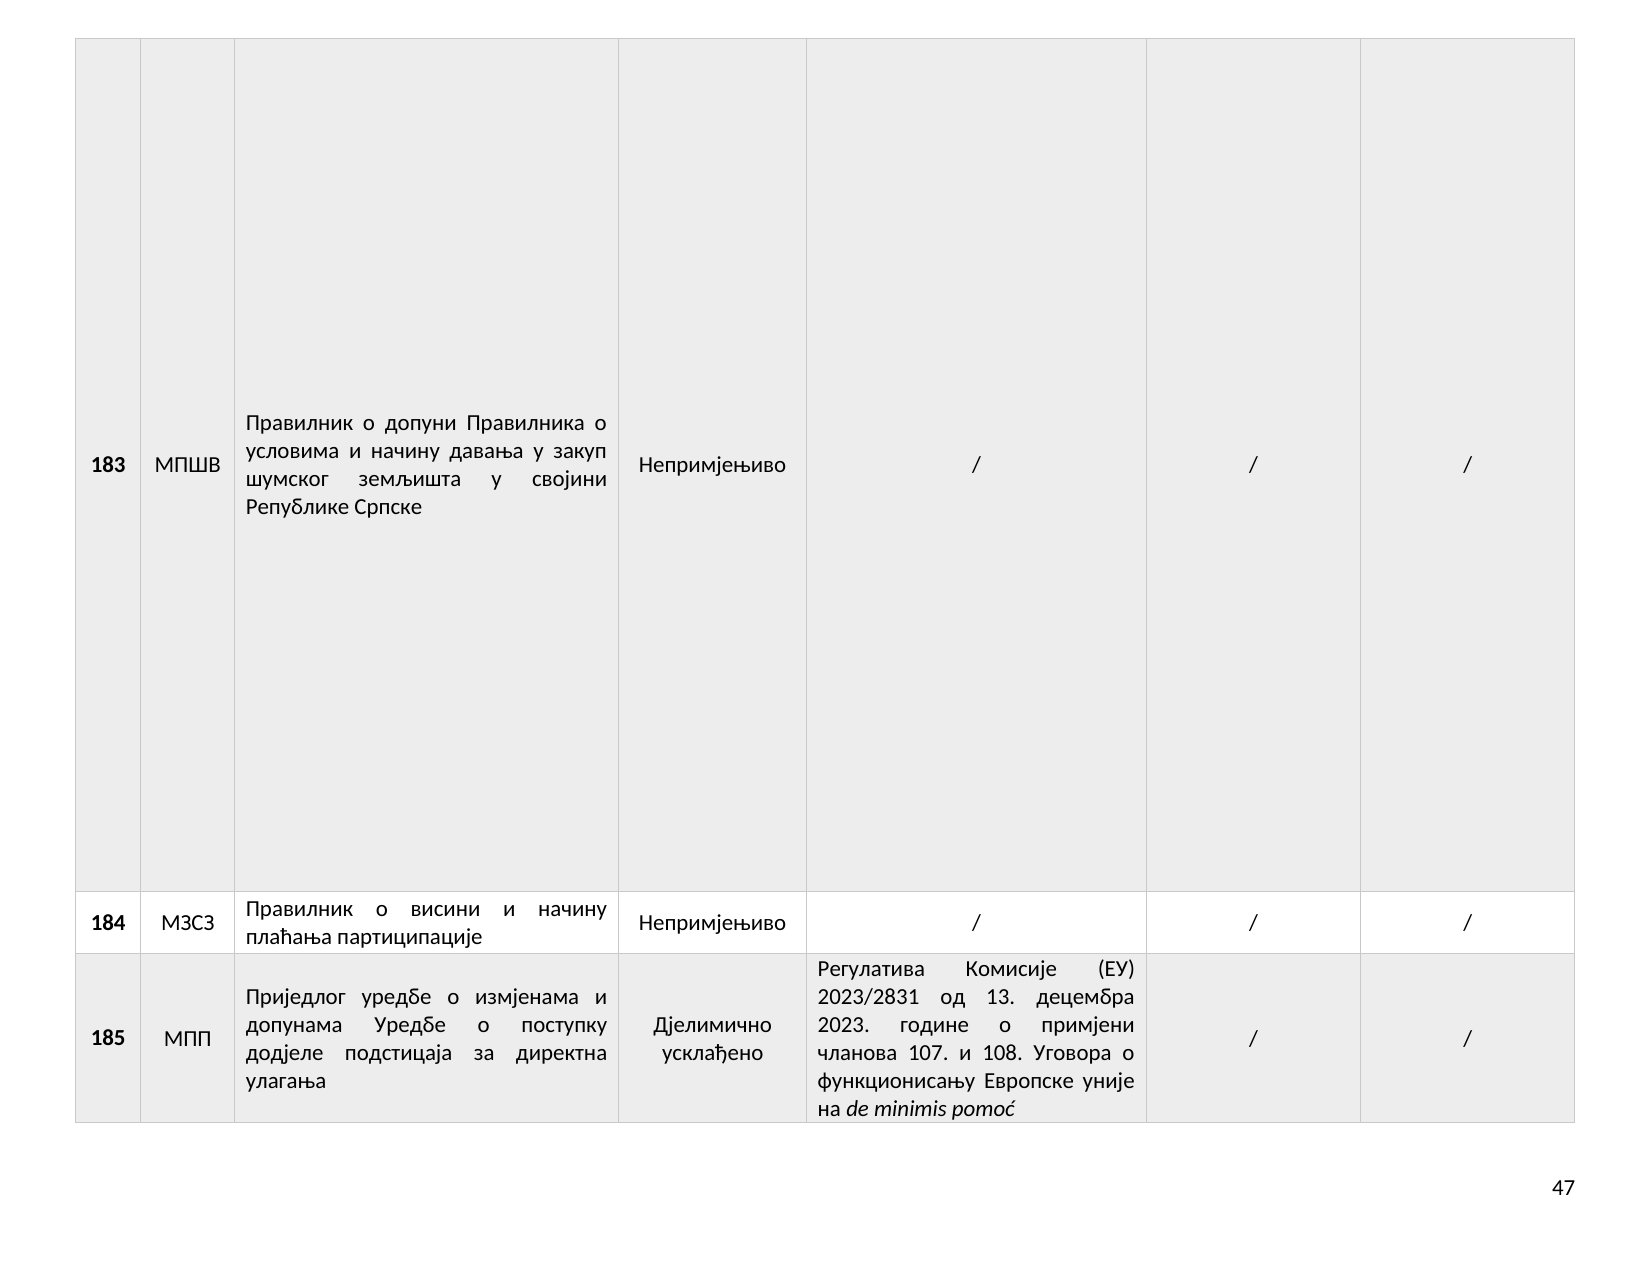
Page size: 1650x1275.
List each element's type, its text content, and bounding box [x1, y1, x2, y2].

table_cell / [1361, 892, 1574, 953]
table_cell МПП [141, 954, 234, 1122]
table_cell Непримјењиво [619, 892, 806, 953]
table_cell МПШВ [141, 39, 234, 891]
table_cell / [1361, 954, 1574, 1122]
table_cell 183 [76, 39, 140, 891]
table_cell / [807, 892, 1146, 953]
table_cell Приједлог уредбе о измјенама и допунама Уредбе о поступку додјеле подстицаја за директна улагања [235, 954, 618, 1122]
table_cell / [1147, 954, 1360, 1122]
table_cell / [1147, 892, 1360, 953]
table_cell МЗСЗ [141, 892, 234, 953]
table_cell / [1147, 39, 1360, 891]
table_cell 184 [76, 892, 140, 953]
table_cell Правилник о висини и начину плаћања партиципације [235, 892, 618, 953]
table_cell / [1361, 39, 1574, 891]
table_cell Регулатива Комисије (ЕУ) 2023/2831 од 13. децембра 2023. године о примјени чланова 107. и 108. Уговора о функционисању Европске уније на de minimis pomoć [807, 954, 1146, 1122]
table_cell Непримјењиво [619, 39, 806, 891]
table_cell 185 [76, 954, 140, 1122]
table_cell Правилник о допуни Правилника о условима и начину давања у закуп шумског земљишта у својини Републике Српске [235, 39, 618, 891]
table_cell Дјелимично усклађено [619, 954, 806, 1122]
table_cell / [807, 39, 1146, 891]
